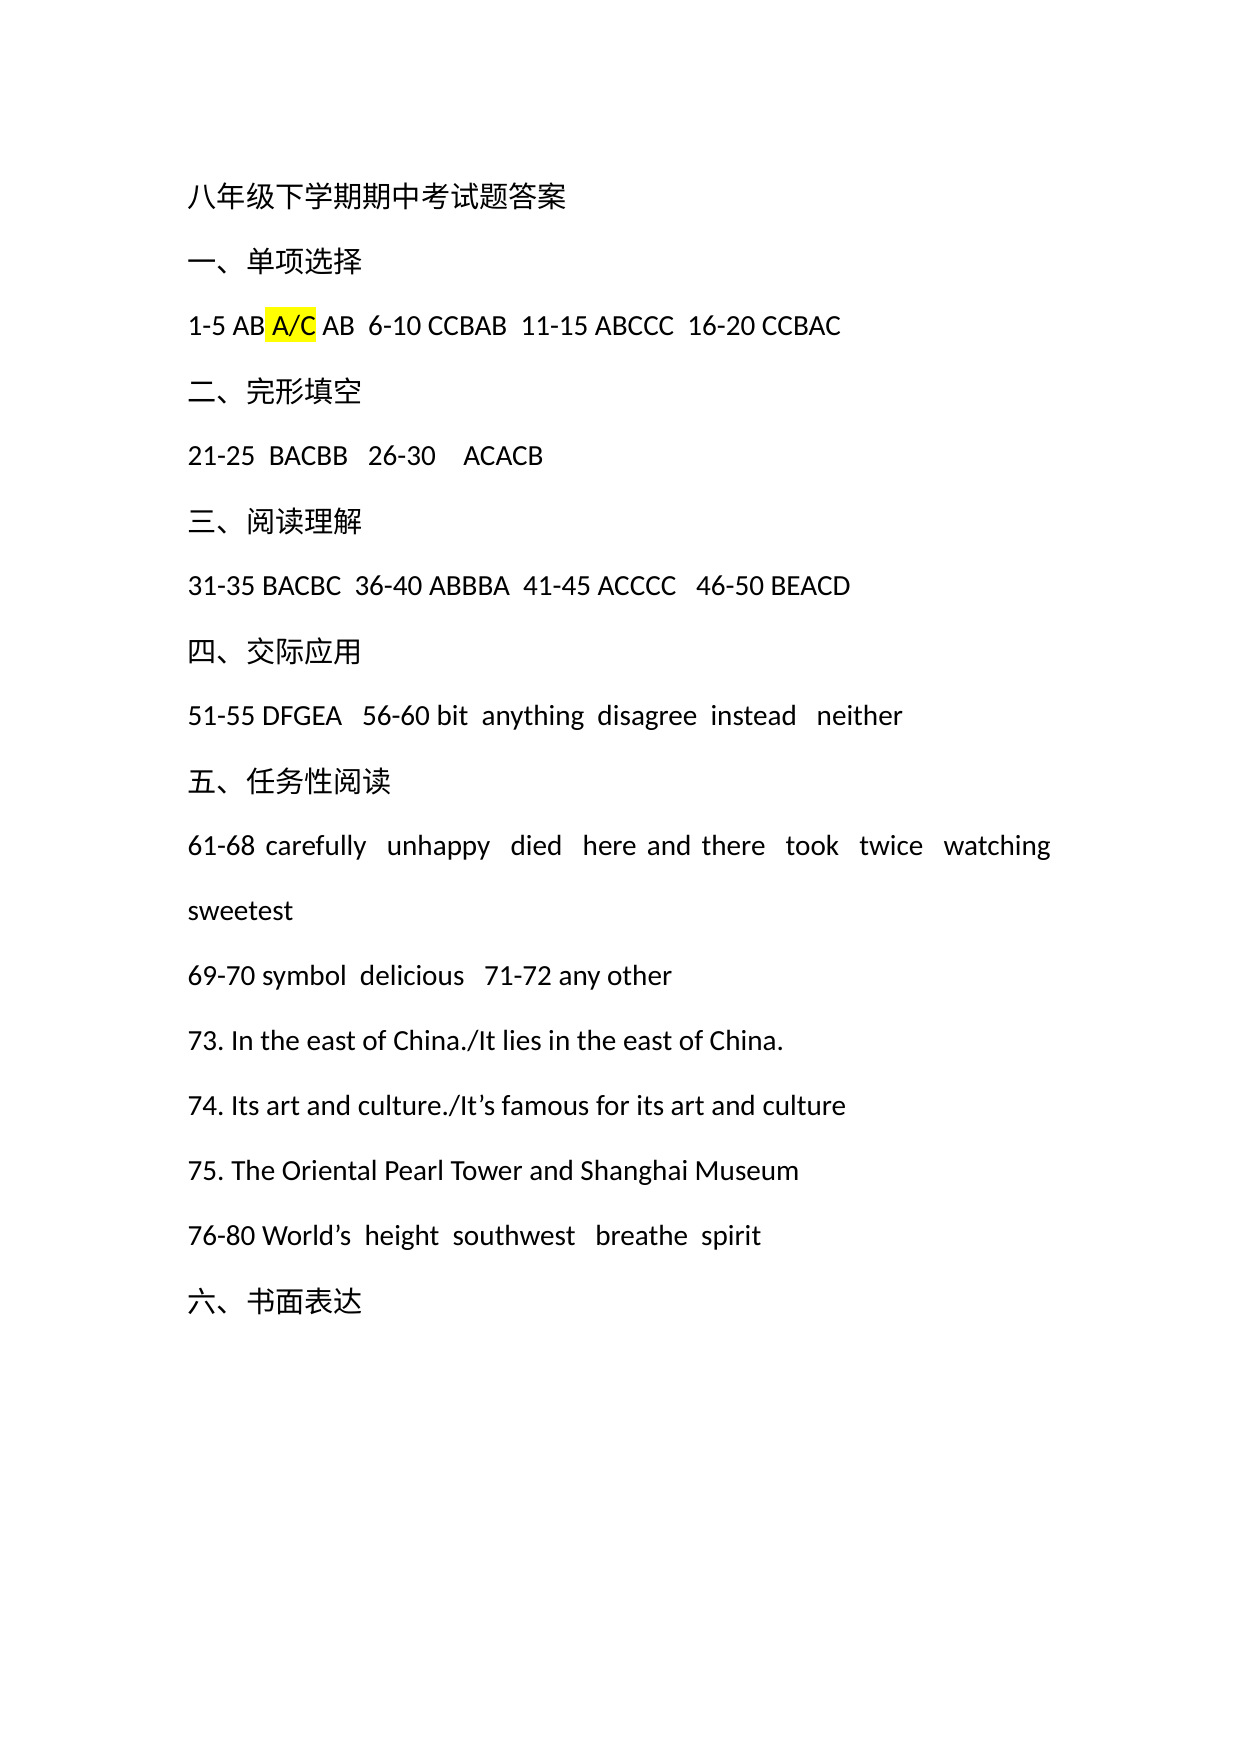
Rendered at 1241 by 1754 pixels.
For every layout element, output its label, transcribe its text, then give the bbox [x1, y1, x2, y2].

list 任务性阅读 [187, 747, 1053, 812]
list 完形填空 [187, 357, 1053, 422]
text 75. The Oriental Pearl Tower and Shanghai Museum [187, 1137, 1053, 1202]
text 51-55 DFGEA 56-60 bit anything disagree instead neither [187, 682, 1053, 747]
list 单项选择 [187, 227, 1053, 292]
text 21-25 BACBB 26-30 ACACB [187, 422, 1053, 487]
list 交际应用 [187, 617, 1053, 682]
text 八年级下学期期中考试题答案 [187, 162, 1053, 227]
text 61-68 carefully unhappy died here and there took twice watching sweetest [187, 812, 1053, 942]
text 74. Its art and culture./It’s famous for its art and culture [187, 1072, 1053, 1137]
text 31-35 BACBC 36-40 ABBBA 41-45 ACCCC 46-50 BEACD [187, 552, 1053, 617]
text 73. In the east of China./It lies in the east of China. [187, 1007, 1053, 1072]
list 书面表达 [187, 1267, 1053, 1332]
text 76-80 World’s height southwest breathe spirit [187, 1202, 1053, 1267]
text 1-5 AB A/C AB 6-10 CCBAB 11-15 ABCCC 16-20 CCBAC [187, 292, 1053, 357]
list 阅读理解 [187, 487, 1053, 552]
text 69-70 symbol delicious 71-72 any other [187, 942, 1053, 1007]
